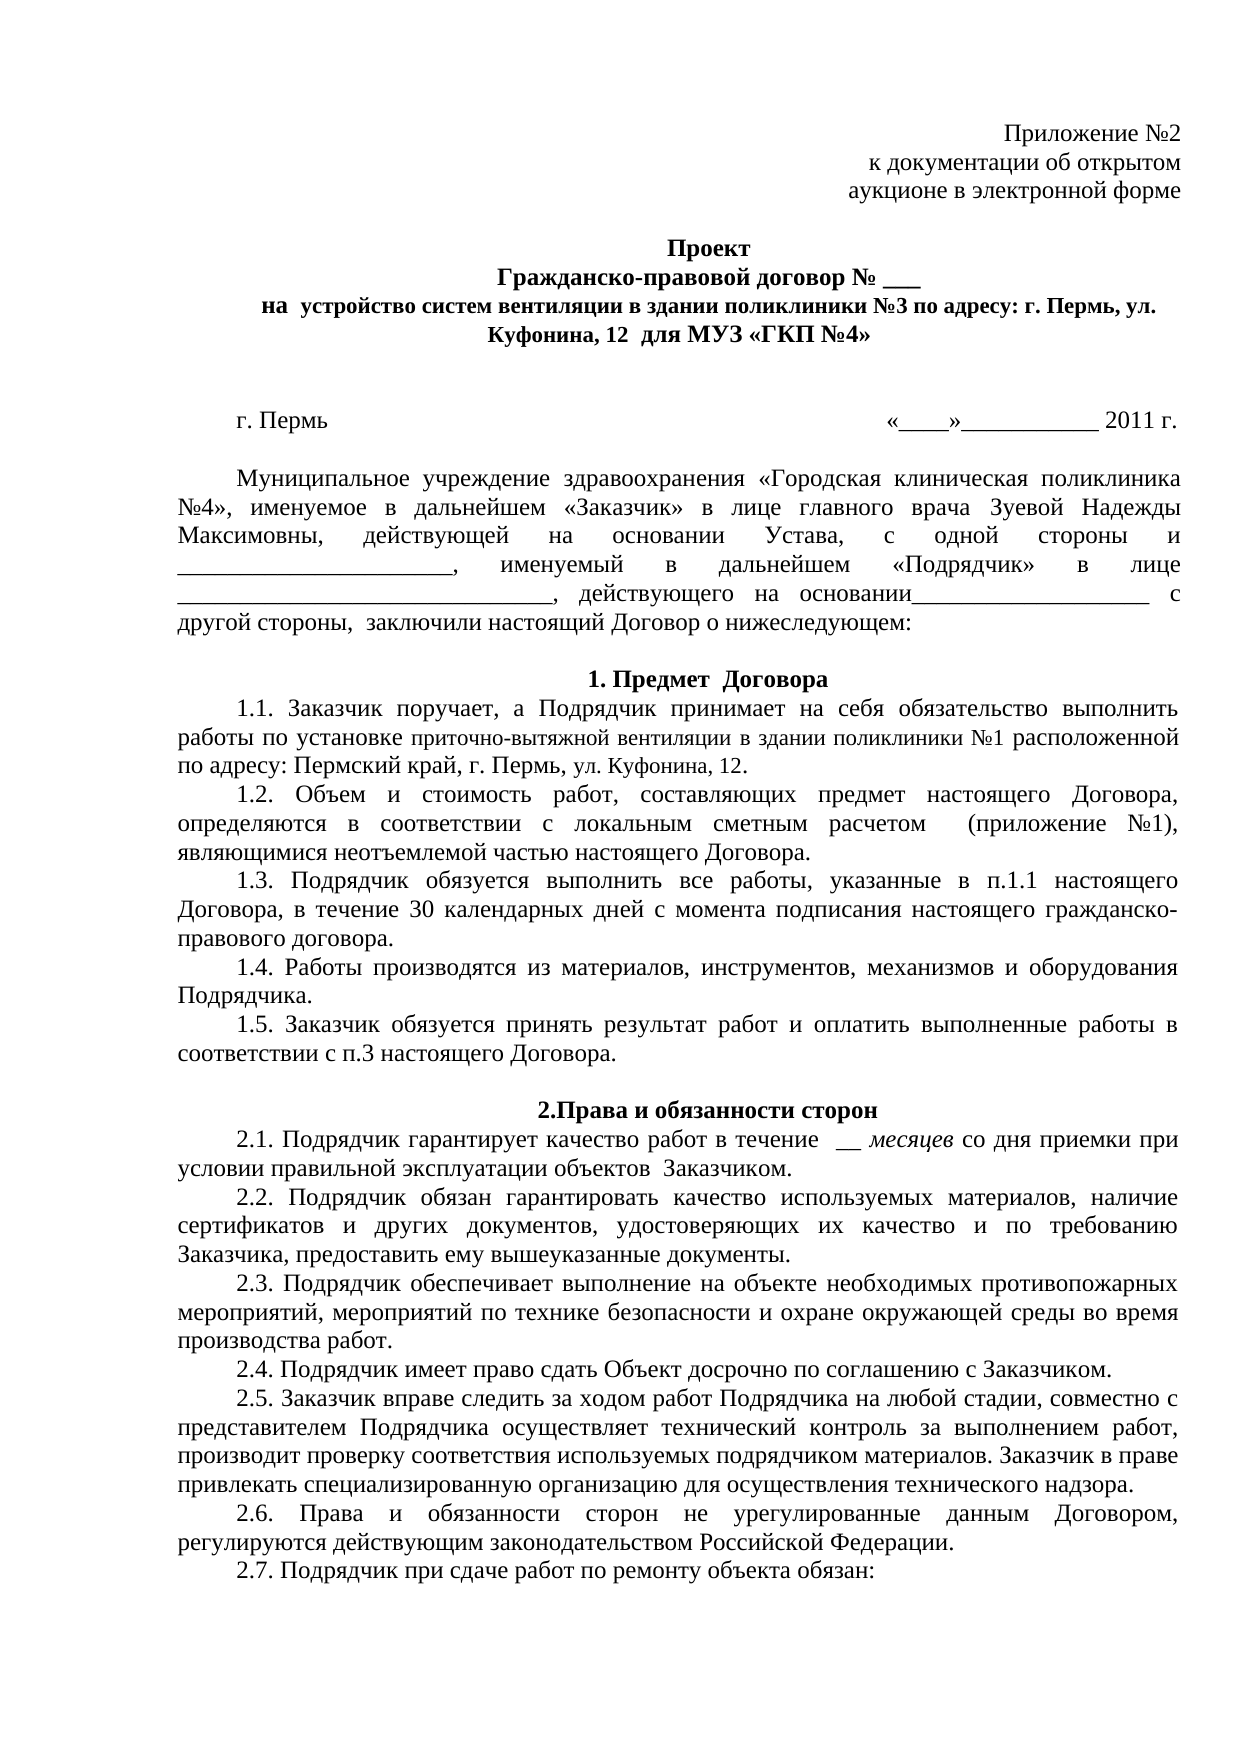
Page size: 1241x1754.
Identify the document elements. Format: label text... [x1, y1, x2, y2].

text 2.6. Права и обязанности сторон не урегулированные данным Договором, регулируются действующим законодательством Российской Федерации. [177, 1498, 1179, 1556]
title к документации об открытом [177, 147, 1181, 176]
text 1.4. Работы производятся из материалов, инструментов, механизмов и оборудования Подрядчика. [177, 952, 1179, 1009]
text 1.3. Подрядчик обязуется выполнить все работы, указанные в п.1.1 настоящего Договора, в течение 30 календарных дней с момента подписания настоящего гражданско-правового договора. [177, 866, 1179, 952]
title аукционе в электронной форме [177, 176, 1181, 204]
text 1.2. Объем и стоимость работ, составляющих предмет настоящего Договора, определяются в соответствии с локальным сметным расчетом (приложение №1), являющимися неотъемлемой частью настоящего Договора. [177, 779, 1179, 866]
text 1.5. Заказчик обязуется принять результат работ и оплатить выполненные работы в соответствии с п.3 настоящего Договора. [177, 1009, 1179, 1067]
text г. Пермь «____»___________ . [177, 406, 1181, 434]
text 2.7. Подрядчик при сдаче работ по ремонту объекта обязан: [177, 1556, 1179, 1584]
text 2.3. Подрядчик обеспечивает выполнение на объекте необходимых противопожарных мероприятий, мероприятий по технике безопасности и охране окружающей среды во время производства работ. [177, 1268, 1179, 1354]
text 2.Права и обязанности сторон [177, 1096, 1179, 1124]
text 2.2. Подрядчик обязан гарантировать качество используемых материалов, наличие сертификатов и других документов, удостоверяющих их качество и по требованию Заказчика, предоставить ему вышеуказанные документы. [177, 1182, 1179, 1268]
text 1.1. Заказчик поручает, а Подрядчик принимает на себя обязательство выполнить работы по установке приточно-вытяжной вентиляции в здании поликлиники №1 расположенной по адресу: Пермский край, г. Пермь, ул. Куфонина, 12. [177, 693, 1179, 779]
text Муниципальное учреждение здравоохранения «Городская клиническая поликлиника №4», именуемое в дальнейшем «Заказчик» в лице главного врача Зуевой Надежды Максимовны, действующей на основании Устава, с одной стороны и ______________________, именуемый в дальнейшем «Подрядчик» в лице ______________________________, действующего на основании___________________ с другой стороны, заключили настоящий Договор о нижеследующем: [177, 463, 1181, 636]
title Приложение №2 [177, 118, 1181, 147]
text 1. Предмет Договора [177, 664, 1179, 693]
text 2.1. Подрядчик гарантирует качество работ в течение __ месяцев со дня приемки при условии правильной эксплуатации объектов Заказчиком. [177, 1124, 1179, 1182]
text на устройство систем вентиляции в здании поликлиники №3 по адресу: г. Пермь, ул. Куфонина, 12 для МУЗ «ГКП №4» [177, 291, 1181, 348]
title Гражданско-правовой договор № ___ [177, 262, 1181, 291]
text 2.5. Заказчик вправе следить за ходом работ Подрядчика на любой стадии, совместно с представителем Подрядчика осуществляет технический контроль за выполнением работ, производит проверку соответствия используемых подрядчиком материалов. Заказчик в праве привлекать специализированную организацию для осуществления технического надзора. [177, 1383, 1179, 1498]
text 2.4. Подрядчик имеет право сдать Объект досрочно по соглашению с Заказчиком. [177, 1354, 1179, 1383]
title Проект [177, 233, 1181, 262]
